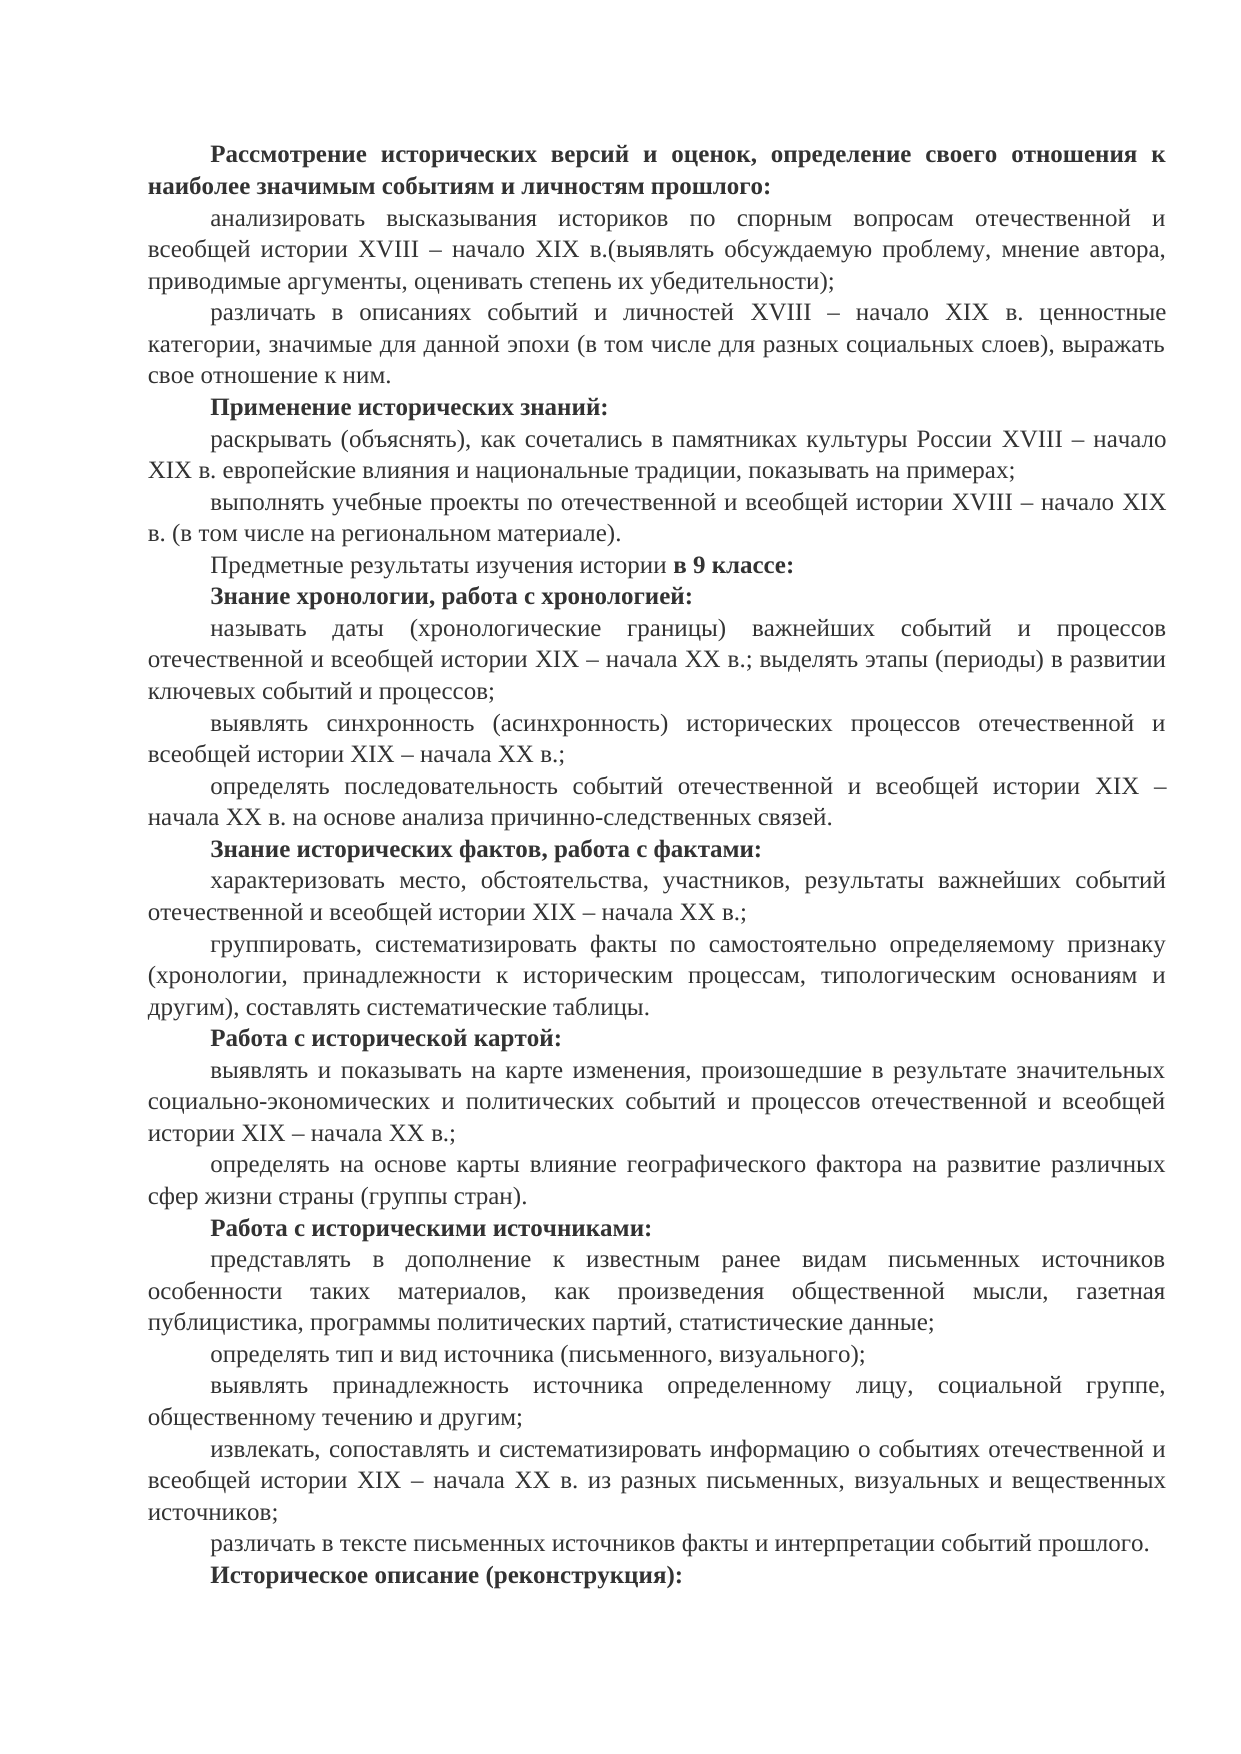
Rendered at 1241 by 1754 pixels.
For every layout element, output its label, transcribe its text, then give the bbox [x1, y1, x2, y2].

text выполнять учебные проекты по отечественной и всеобщей истории XVIII – начало XIX в. (в том числе на региональном материале). [148, 487, 1166, 547]
text Применение исторических знаний: [148, 392, 1166, 421]
text анализировать высказывания историков по спорным вопросам отечественной и всеобщей истории XVIII – начало XIX в.(выявлять обсуждаемую проблему, мнение автора, приводимые аргументы, оценивать степень их убедительности); [148, 203, 1166, 294]
text Знание исторических фактов, работа с фактами: [148, 834, 1166, 863]
text извлекать, сопоставлять и систематизировать информацию о событиях отечественной и всеобщей истории XIX ‒ начала XX в. из разных письменных, визуальных и вещественных источников; [148, 1434, 1166, 1526]
text Историческое описание (реконструкция): [148, 1560, 1166, 1589]
text группировать, систематизировать факты по самостоятельно определяемому признаку (хронологии, принадлежности к историческим процессам, типологическим основаниям и другим), составлять систематические таблицы. [148, 929, 1166, 1021]
text называть даты (хронологические границы) важнейших событий и процессов отечественной и всеобщей истории XIX ‒ начала XX в.; выделять этапы (периоды) в развитии ключевых событий и процессов; [148, 613, 1166, 705]
text определять последовательность событий отечественной и всеобщей истории XIX ‒ начала XX в. на основе анализа причинно-следственных связей. [148, 771, 1166, 831]
text выявлять и показывать на карте изменения, произошедшие в результате значительных социально-экономических и политических событий и процессов отечественной и всеобщей истории XIX ‒ начала XX в.; [148, 1055, 1166, 1147]
text характеризовать место, обстоятельства, участников, результаты важнейших событий отечественной и всеобщей истории XIX ‒ начала XX в.; [148, 866, 1166, 926]
text Знание хронологии, работа с хронологией: [148, 581, 1166, 610]
text различать в тексте письменных источников факты и интерпретации событий прошлого. [148, 1528, 1166, 1557]
text Рассмотрение исторических версий и оценок, определение своего отношения к наиболее значимым событиям и личностям прошлого: [148, 139, 1166, 200]
text выявлять синхронность (асинхронность) исторических процессов отечественной и всеобщей истории XIX ‒ начала XX в.; [148, 708, 1166, 768]
text определять на основе карты влияние географического фактора на развитие различных сфер жизни страны (группы стран). [148, 1149, 1166, 1210]
text выявлять принадлежность источника определенному лицу, социальной группе, общественному течению и другим; [148, 1371, 1166, 1431]
text Предметные результаты изучения истории в 9 классе: [148, 550, 1166, 579]
text Работа с историческими источниками: [148, 1213, 1166, 1241]
text Работа с исторической картой: [148, 1023, 1166, 1052]
text раскрывать (объяснять), как сочетались в памятниках культуры России XVIII – начало XIX в. европейские влияния и национальные традиции, показывать на примерах; [148, 424, 1166, 484]
text определять тип и вид источника (письменного, визуального); [148, 1339, 1166, 1368]
text различать в описаниях событий и личностей XVIII – начало XIX в. ценностные категории, значимые для данной эпохи (в том числе для разных социальных слоев), выражать свое отношение к ним. [148, 297, 1166, 389]
text представлять в дополнение к известным ранее видам письменных источников особенности таких материалов, как произведения общественной мысли, газетная публицистика, программы политических партий, статистические данные; [148, 1244, 1166, 1336]
